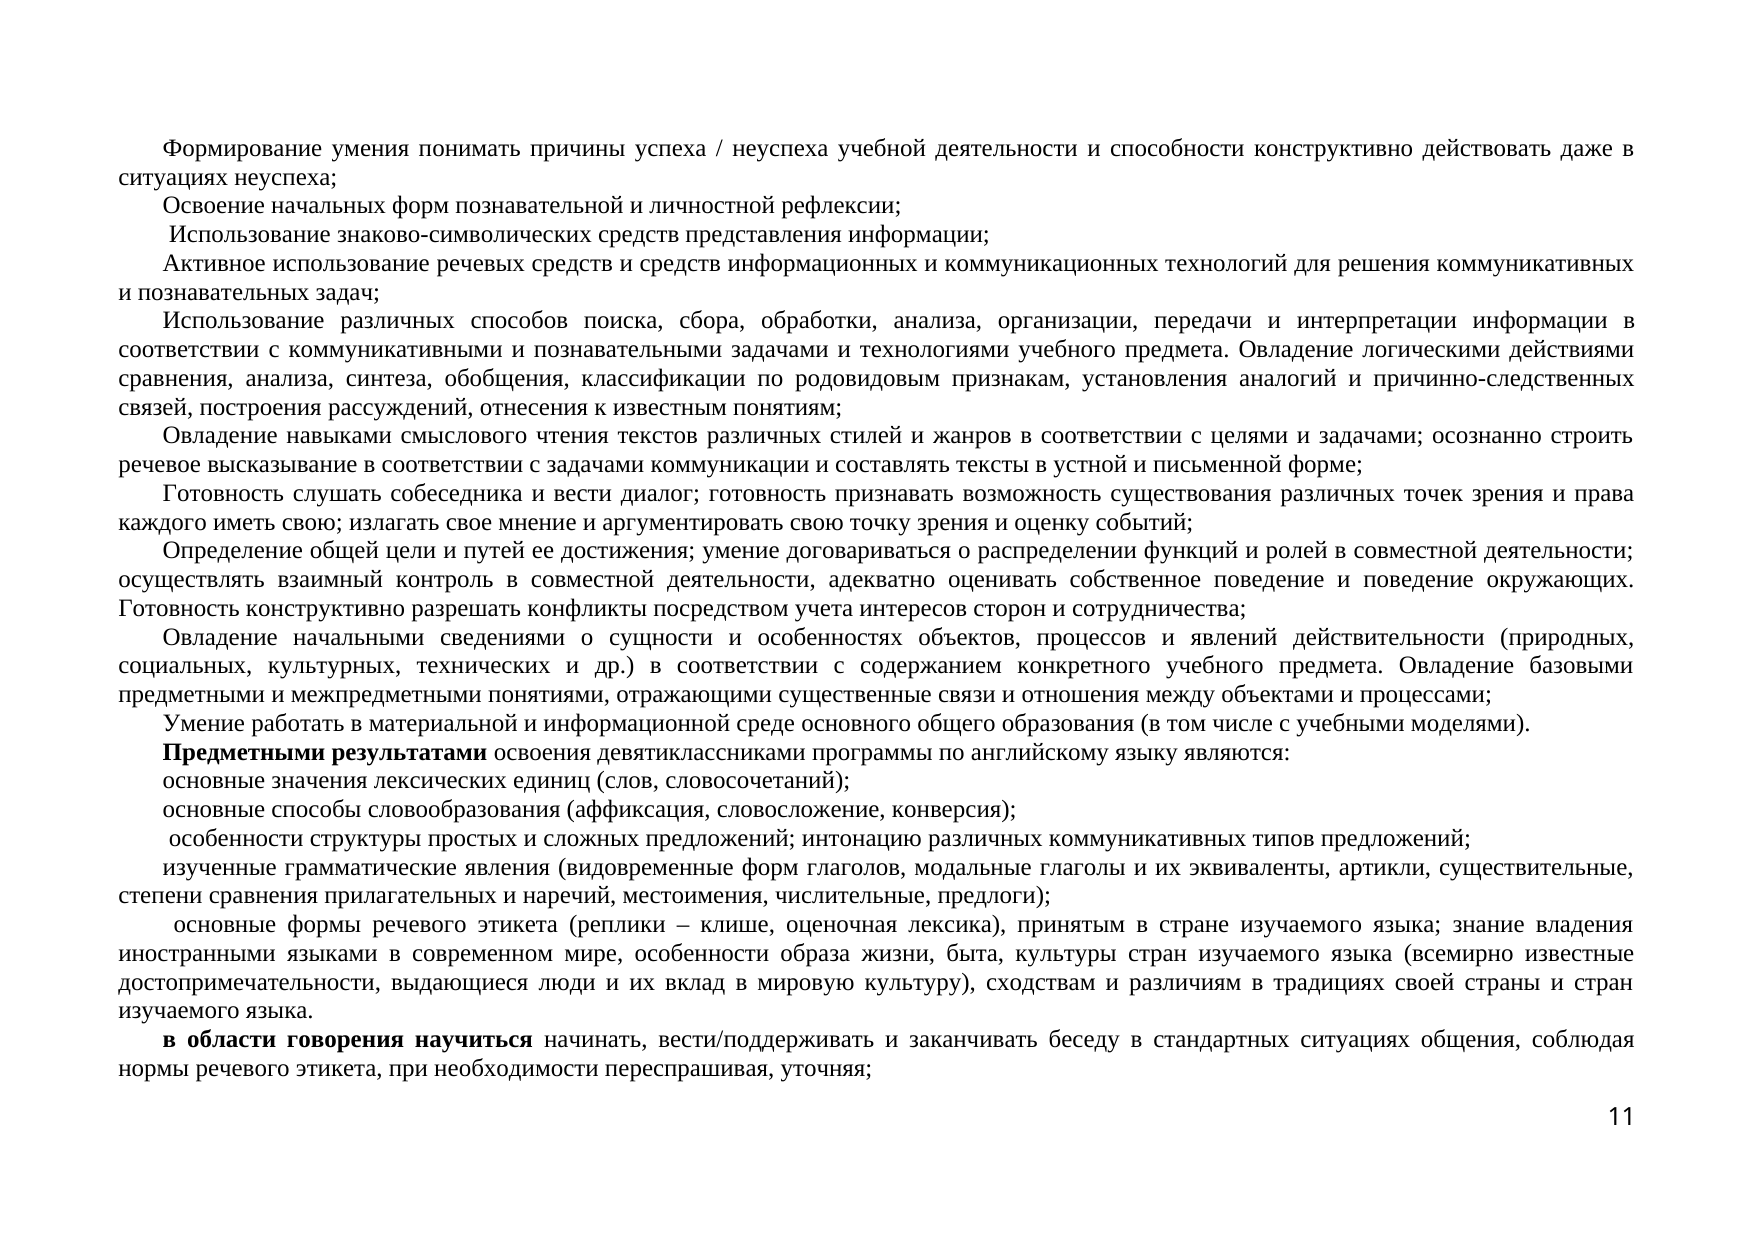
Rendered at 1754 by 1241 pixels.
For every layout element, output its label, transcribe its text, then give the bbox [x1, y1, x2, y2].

text Активное использование речевых средств и средств информационных и коммуникационных технологий для решения коммуникативных и познавательных задач; [118, 248, 1636, 305]
list изученные грамматические явления (видовременные форм глаголов, модальные глаголы и их эквиваленты, артикли, существительные, степени сравнения прилагательных и наречий, местоимения, числительные, предлоги); [118, 852, 1636, 909]
text Использование различных способов поиска, сбора, обработки, анализа, организации, передачи и интерпретации информации в соответствии с коммуникативными и познавательными задачами и технологиями учебного предмета. Овладение логическими действиями сравнения, анализа, синтеза, обобщения, классификации по родовидовым признакам, установления аналогий и причинно-следственных связей, построения рассуждений, отнесения к известным понятиям; [118, 305, 1636, 420]
text Освоение начальных форм познавательной и личностной рефлексии; [118, 190, 1636, 219]
text Готовность слушать собеседника и вести диалог; готовность признавать возможность существования различных точек зрения и права каждого иметь свою; излагать свое мнение и аргументировать свою точку зрения и оценку событий; [118, 478, 1636, 535]
text Овладение начальными сведениями о сущности и особенностях объектов, процессов и явлений действительности (природных, социальных, культурных, технических и др.) в соответствии с содержанием конкретного учебного предмета. Овладение базовыми предметными и межпредметными понятиями, отражающими существенные связи и отношения между объектами и процессами; [118, 622, 1636, 708]
text Определение общей цели и путей ее достижения; умение договариваться о распределении функций и ролей в совместной деятельности; осуществлять взаимный контроль в совместной деятельности, адекватно оценивать собственное поведение и поведение окружающих. Готовность конструктивно разрешать конфликты посредством учета интересов сторон и сотрудничества; [118, 535, 1636, 622]
list в области говорения научиться начинать, вести/поддерживать и заканчивать беседу в стандартных ситуациях общения, соблюдая нормы речевого этикета, при необходимости переспрашивая, уточняя; [118, 1024, 1636, 1082]
list основные формы речевого этикета (реплики – клише, оценочная лексика), принятым в стране изучаемого языка; знание владения иностранными языками в современном мире, особенности образа жизни, быта, культуры стран изучаемого языка (всемирно известные достопримечательности, выдающиеся люди и их вклад в мировую культуру), сходствам и различиям в традициях своей страны и стран изучаемого языка. [118, 909, 1636, 1024]
text Умение работать в материальной и информационной среде основного общего образования (в том числе с учебными моделями). [118, 708, 1636, 737]
list основные способы словообразования (аффиксация, словосложение, конверсия); [118, 794, 1636, 823]
text Формирование умения понимать причины успеха / неуспеха учебной деятельности и способности конструктивно действовать даже в ситуациях неуспеха; [118, 133, 1636, 190]
list основные значения лексических единиц (слов, словосочетаний); [118, 765, 1636, 794]
list особенности структуры простых и сложных предложений; интонацию различных коммуникативных типов предложений; [118, 823, 1636, 852]
list Предметными результатами освоения девятиклассниками программы по английскому языку являются: [118, 737, 1636, 765]
text Использование знаково-символических средств представления информации; [118, 219, 1636, 248]
text Овладение навыками смыслового чтения текстов различных стилей и жанров в соответствии с целями и задачами; осознанно строить речевое высказывание в соответствии с задачами коммуникации и составлять тексты в устной и письменной форме; [118, 420, 1636, 478]
